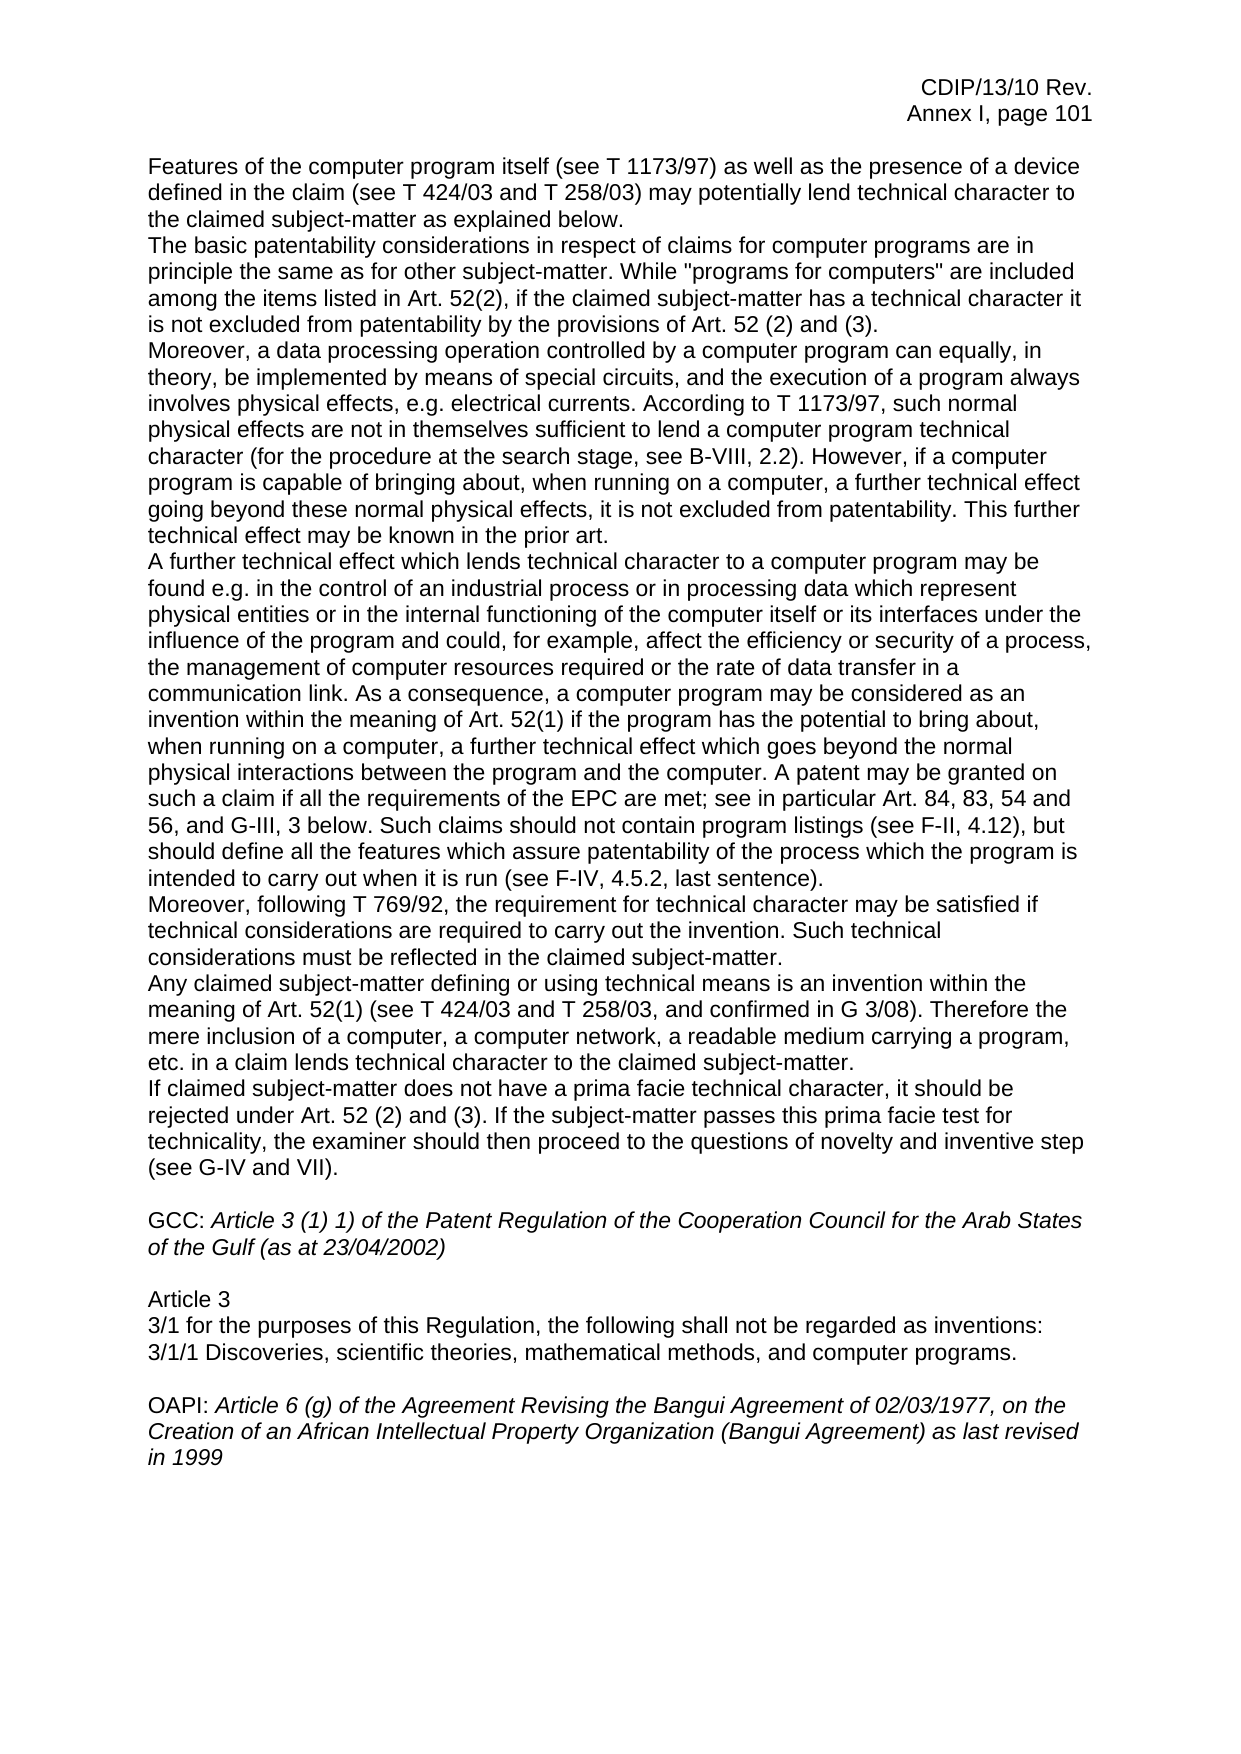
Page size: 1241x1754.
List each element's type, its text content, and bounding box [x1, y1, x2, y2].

text 3/1/1 Discoveries, scientific theories, mathematical methods, and computer programs. [148, 1339, 1093, 1365]
text The basic patentability considerations in respect of claims for computer programs are in principle the same as for other subject-matter. While "programs for computers" are included among the items listed in Art. 52(2), if the claimed subject-matter has a technical character it is not excluded from patentability by the provisions of Art. 52 (2) and (3). [148, 232, 1093, 337]
text Article 3 [148, 1286, 1093, 1312]
text Features of the computer program itself (see T 1173/97) as well as the presence of a device defined in the claim (see T 424/03 and T 258/03) may potentially lend technical character to the claimed subject-matter as explained below. [148, 153, 1093, 232]
text If claimed subject-matter does not have a prima facie technical character, it should be rejected under Art. 52 (2) and (3). If the subject-matter passes this prima facie test for technicality, the examiner should then proceed to the questions of novelty and inventive step (see G-IV and VII). [148, 1075, 1093, 1181]
text OAPI: Article 6 (g) of the Agreement Revising the Bangui Agreement of 02/03/1977, on the Creation of an African Intellectual Property Organization (Bangui Agreement) as last revised in 1999 [148, 1392, 1093, 1471]
text Any claimed subject-matter defining or using technical means is an invention within the meaning of Art. 52(1) (see T 424/03 and T 258/03, and confirmed in G 3/08). Therefore the mere inclusion of a computer, a computer network, a readable medium carrying a program, etc. in a claim lends technical character to the claimed subject-matter. [148, 970, 1093, 1075]
text Moreover, following T 769/92, the requirement for technical character may be satisfied if technical considerations are required to carry out the invention. Such technical considerations must be reflected in the claimed subject-matter. [148, 891, 1093, 970]
text Moreover, a data processing operation controlled by a computer program can equally, in theory, be implemented by means of special circuits, and the execution of a program always involves physical effects, e.g. electrical currents. According to T 1173/97, such normal physical effects are not in themselves sufficient to lend a computer program technical character (for the procedure at the search stage, see B-VIII, 2.2). However, if a computer program is capable of bringing about, when running on a computer, a further technical effect going beyond these normal physical effects, it is not excluded from patentability. This further technical effect may be known in the prior art. [148, 337, 1093, 548]
text A further technical effect which lends technical character to a computer program may be found e.g. in the control of an industrial process or in processing data which represent physical entities or in the internal functioning of the computer itself or its interfaces under the influence of the program and could, for example, affect the efficiency or security of a process, the management of computer resources required or the rate of data transfer in a communication link. As a consequence, a computer program may be considered as an invention within the meaning of Art. 52(1) if the program has the potential to bring about, when running on a computer, a further technical effect which goes beyond the normal physical interactions between the program and the computer. A patent may be granted on such a claim if all the requirements of the EPC are met; see in particular Art. 84, 83, 54 and 56, and G-III, 3 below. Such claims should not contain program listings (see F-II, 4.12), but should define all the features which assure patentability of the process which the program is intended to carry out when it is run (see F-IV, 4.5.2, last sentence). [148, 548, 1093, 891]
text 3/1 for the purposes of this Regulation, the following shall not be regarded as inventions: [148, 1312, 1093, 1339]
text GCC: Article 3 (1) 1) of the Patent Regulation of the Cooperation Council for the Arab States of the Gulf (as at 23/04/2002) [148, 1207, 1093, 1260]
